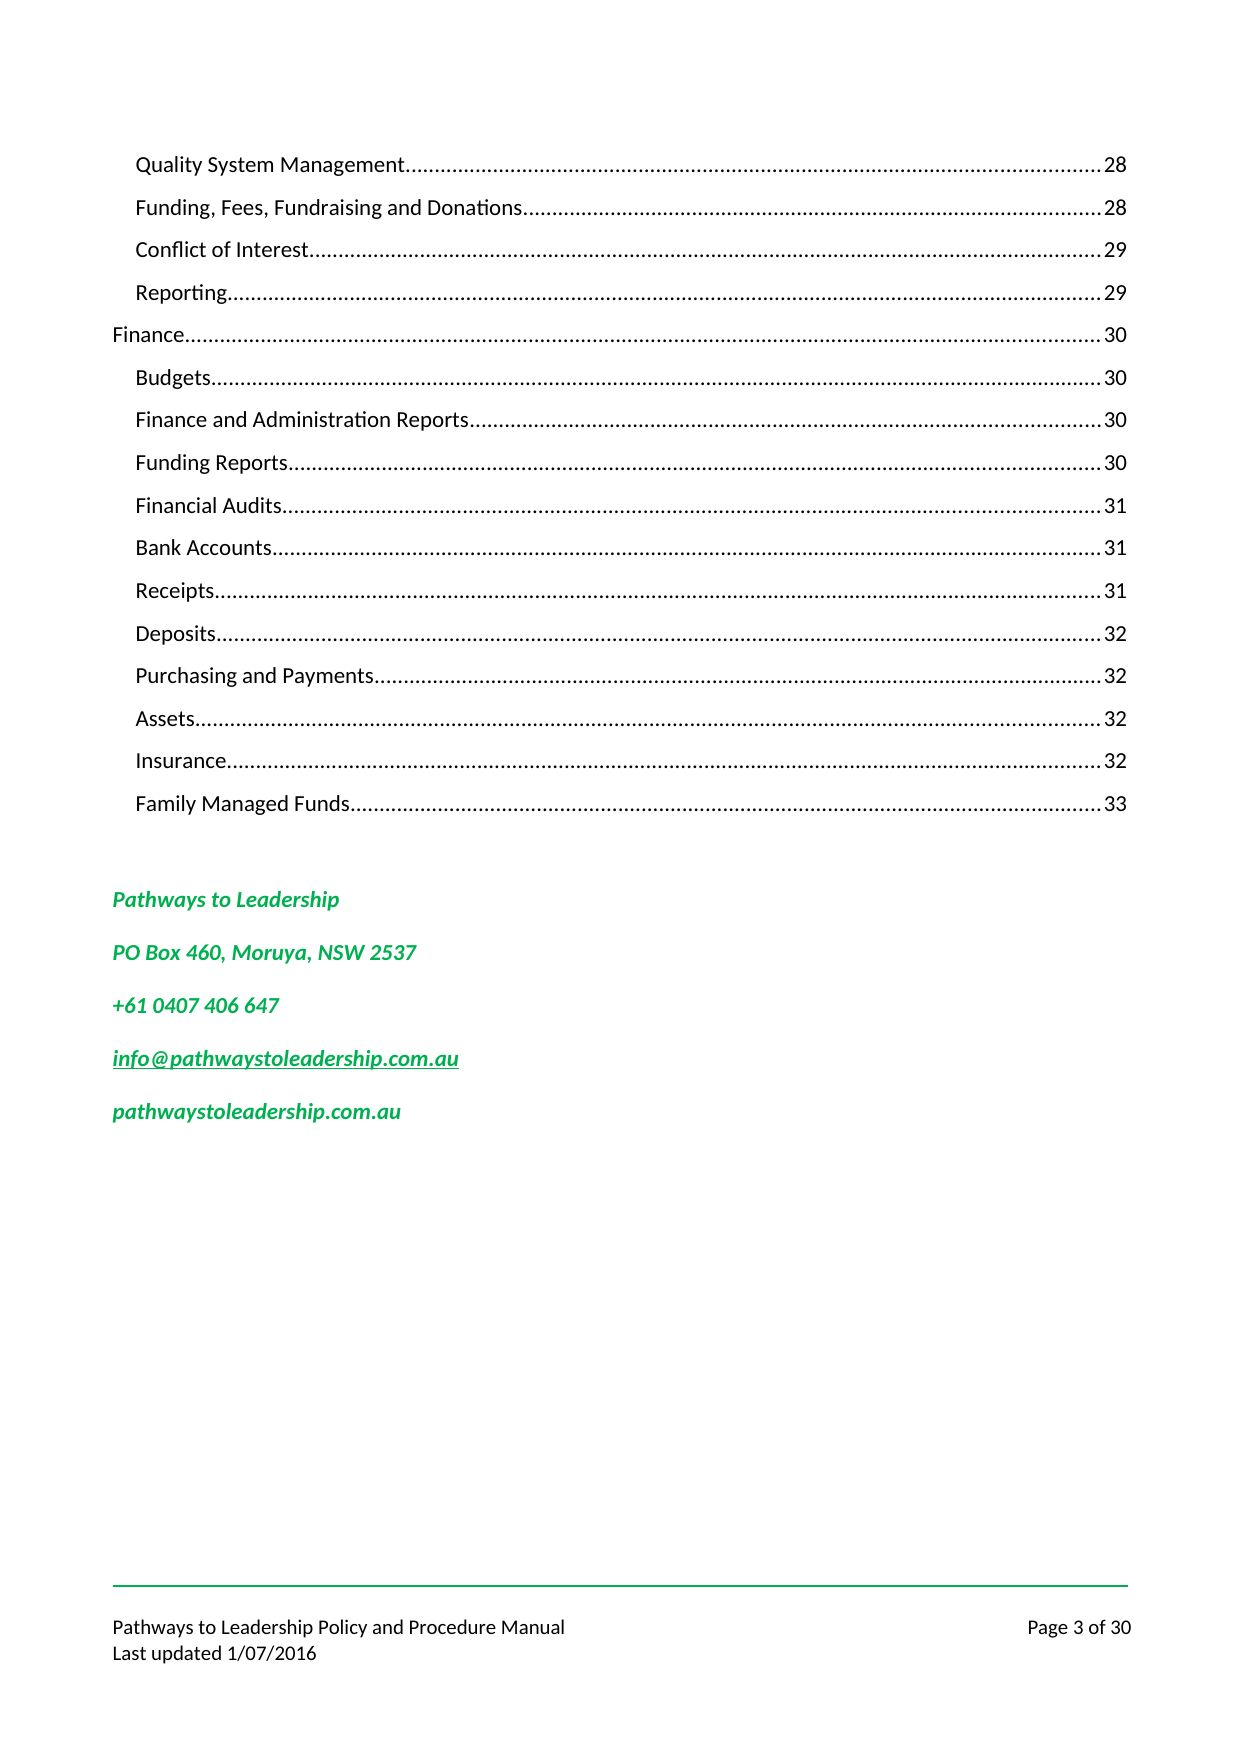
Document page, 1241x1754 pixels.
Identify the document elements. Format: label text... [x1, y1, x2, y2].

text Pathways to Leadership [112, 885, 1128, 913]
text info@pathwaystoleadership.com.au [112, 1044, 1128, 1072]
text pathwaystoleadership.com.au [112, 1097, 1128, 1125]
text +61 0407 406 647 [112, 991, 1128, 1019]
text PO Box 460, Moruya, NSW 2537 [112, 938, 1128, 966]
